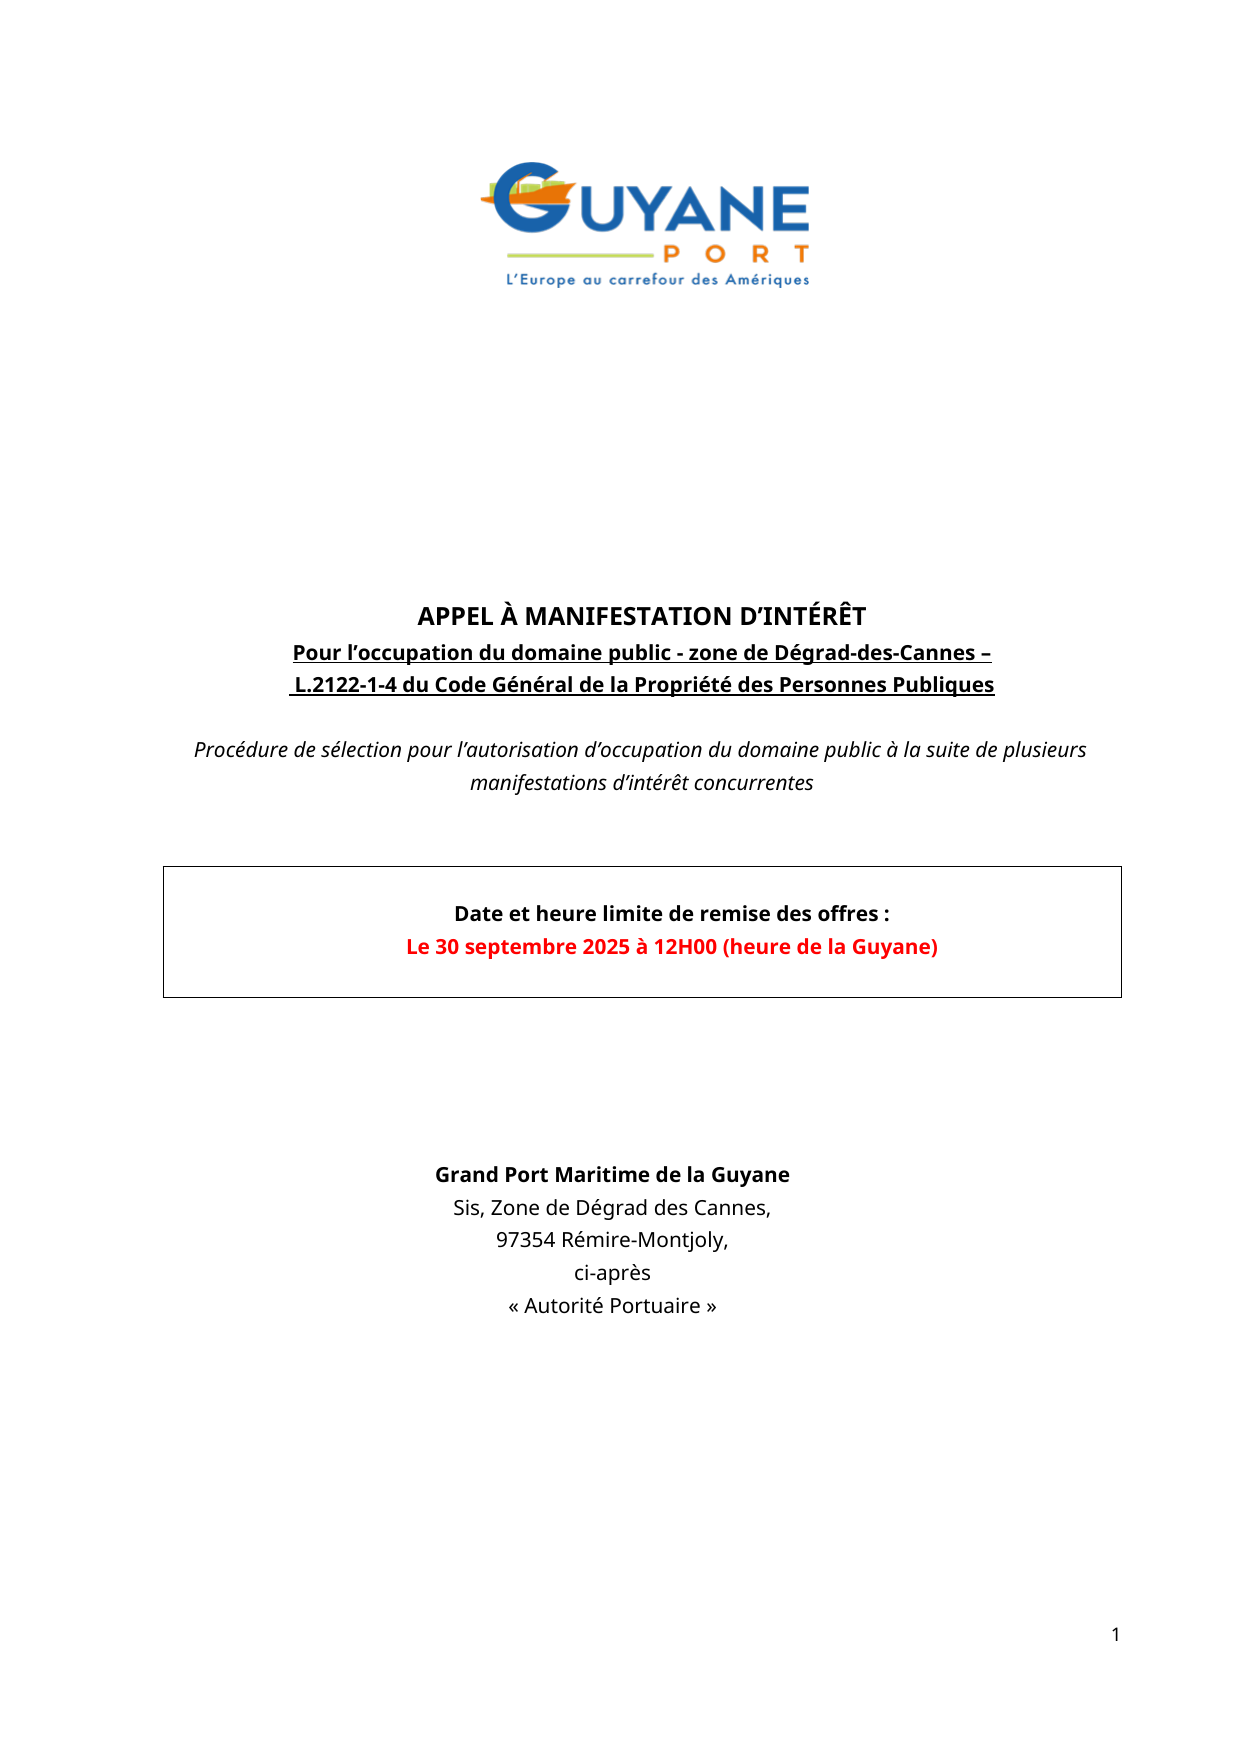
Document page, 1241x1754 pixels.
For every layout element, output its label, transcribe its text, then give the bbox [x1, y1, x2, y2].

text Appel à manifestation d’intérêt [162, 598, 1121, 632]
text L.2122-1-4 du Code Général de la Propriété des Personnes Publiques [162, 670, 1121, 699]
table_header Date et heure limite de remise des offres : Le 30 septembre 2025 à 12H00 (heure de la Guyane) [164, 867, 1121, 997]
text Procédure de sélection pour l’autorisation d’occupation du domaine public à la suite de plusieurs manifestations d’intérêt concurrentes [162, 735, 1121, 796]
picture [480, 162, 809, 288]
text Grand Port Maritime de la Guyane [103, 1160, 1121, 1189]
text « Autorité Portuaire » [103, 1291, 1121, 1319]
text 97354 Rémire-Montjoly, [103, 1226, 1121, 1254]
text Pour l’occupation du domaine public - zone de Dégrad-des-Cannes – [162, 638, 1121, 666]
text ci-après [103, 1258, 1121, 1287]
text Sis, Zone de Dégrad des Cannes, [103, 1193, 1121, 1221]
